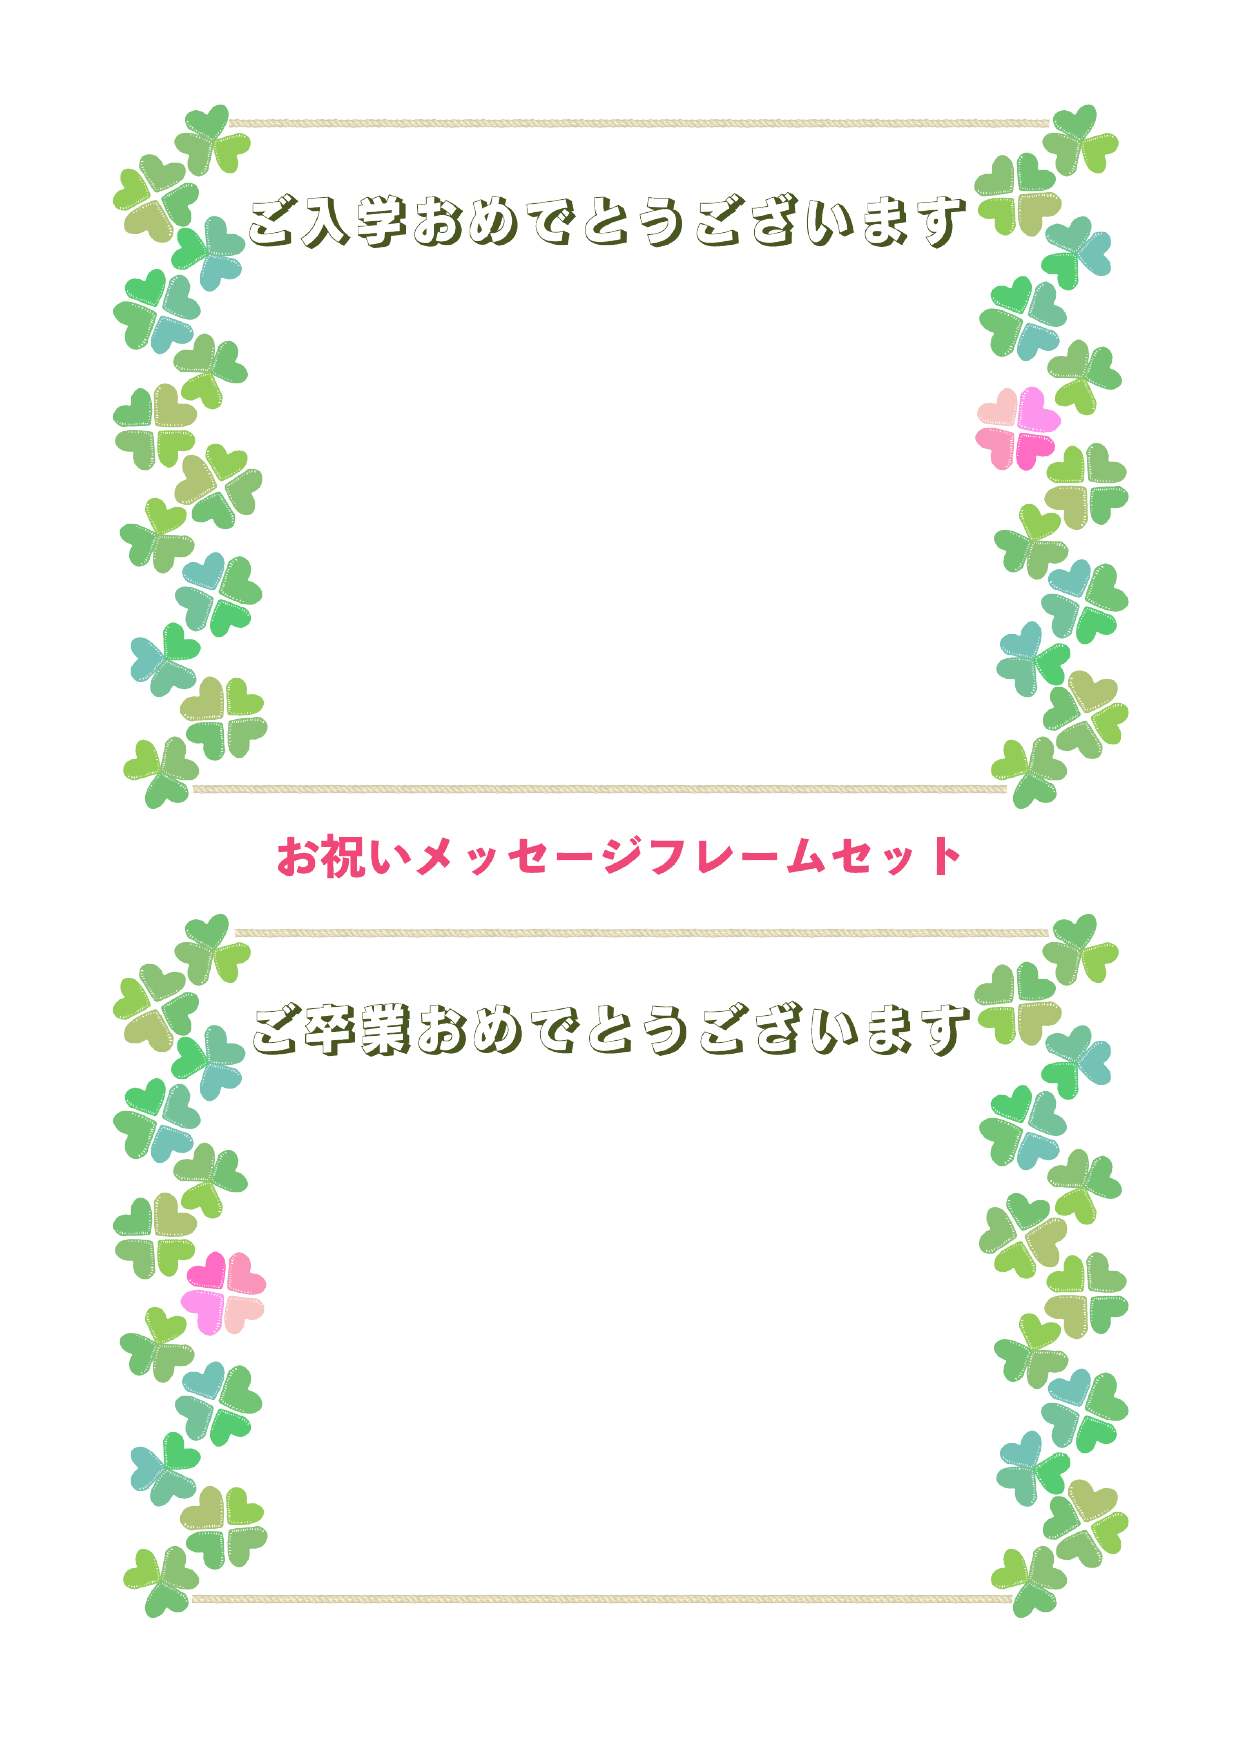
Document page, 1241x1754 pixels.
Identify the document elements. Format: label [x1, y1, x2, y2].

picture [75, 89, 1166, 1630]
